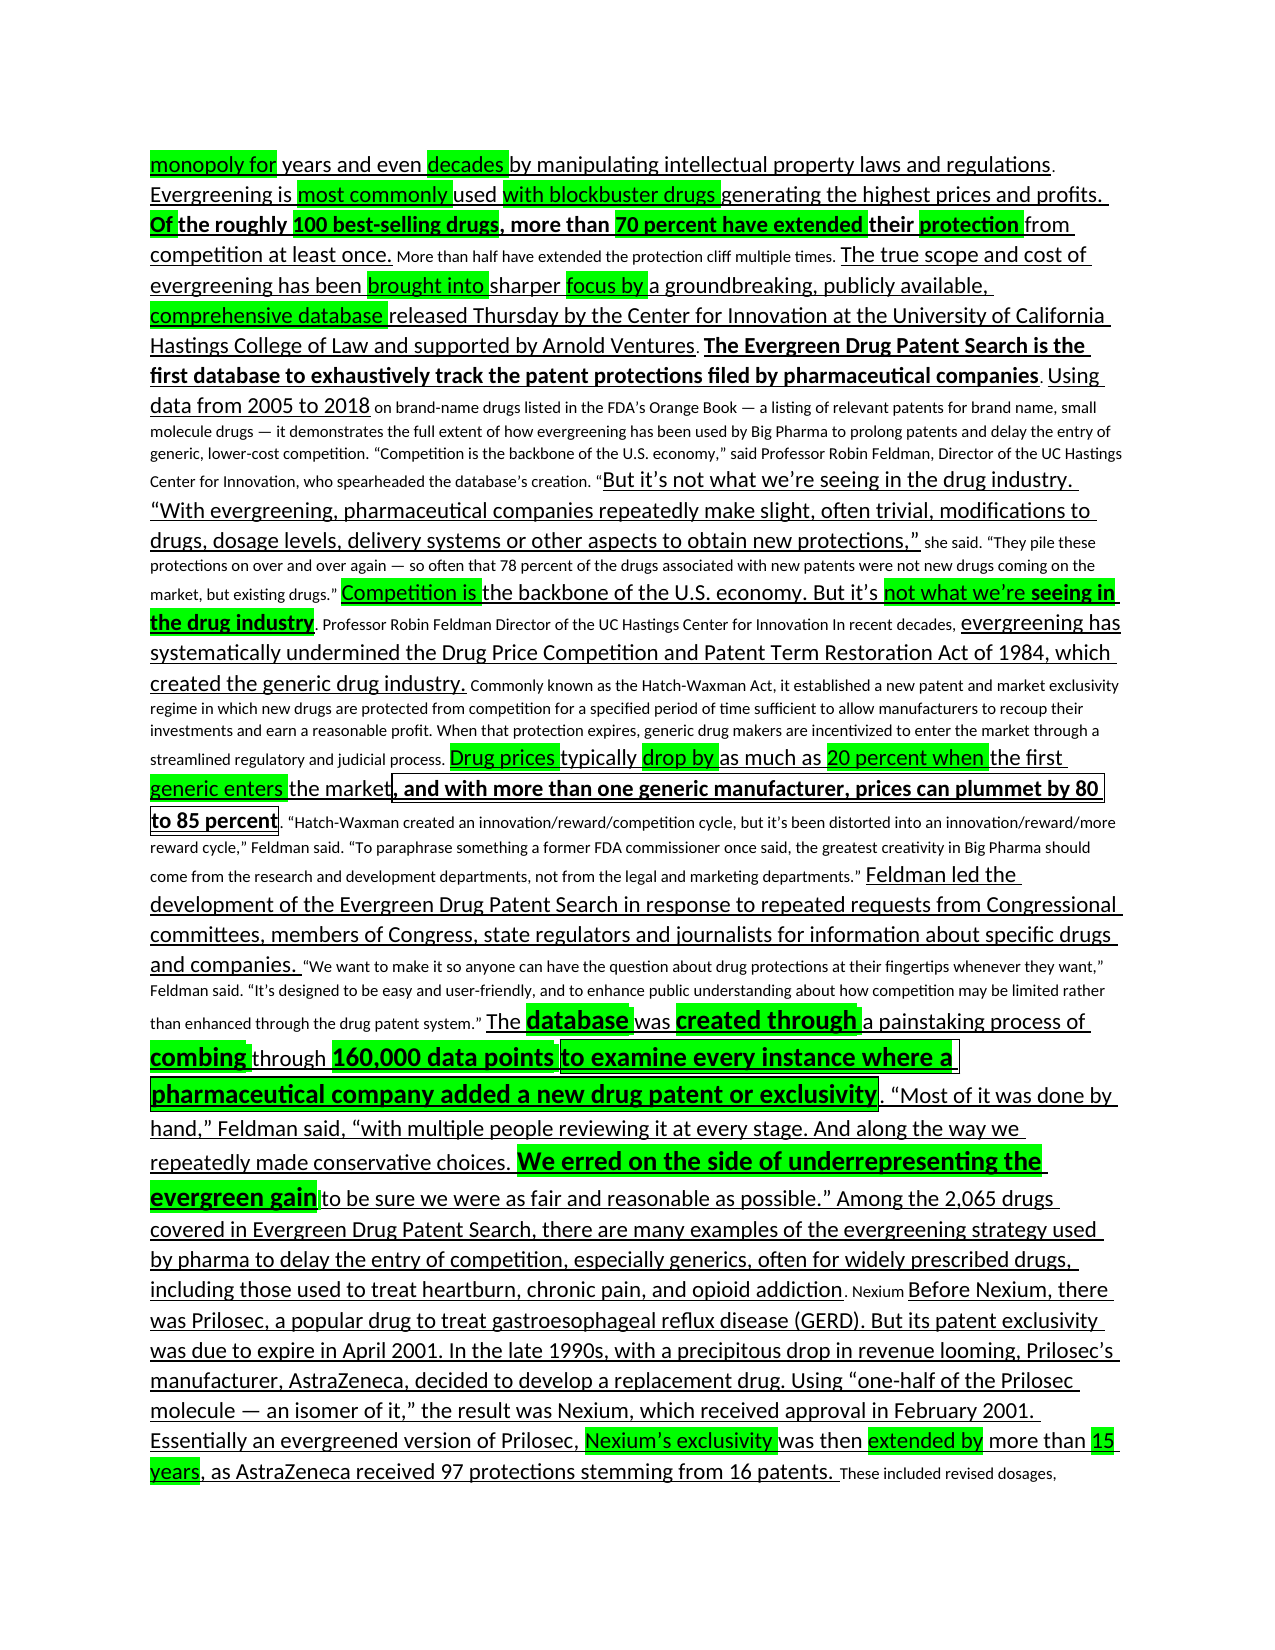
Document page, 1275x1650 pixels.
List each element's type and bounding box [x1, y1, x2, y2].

text [150, 150, 1125, 1485]
